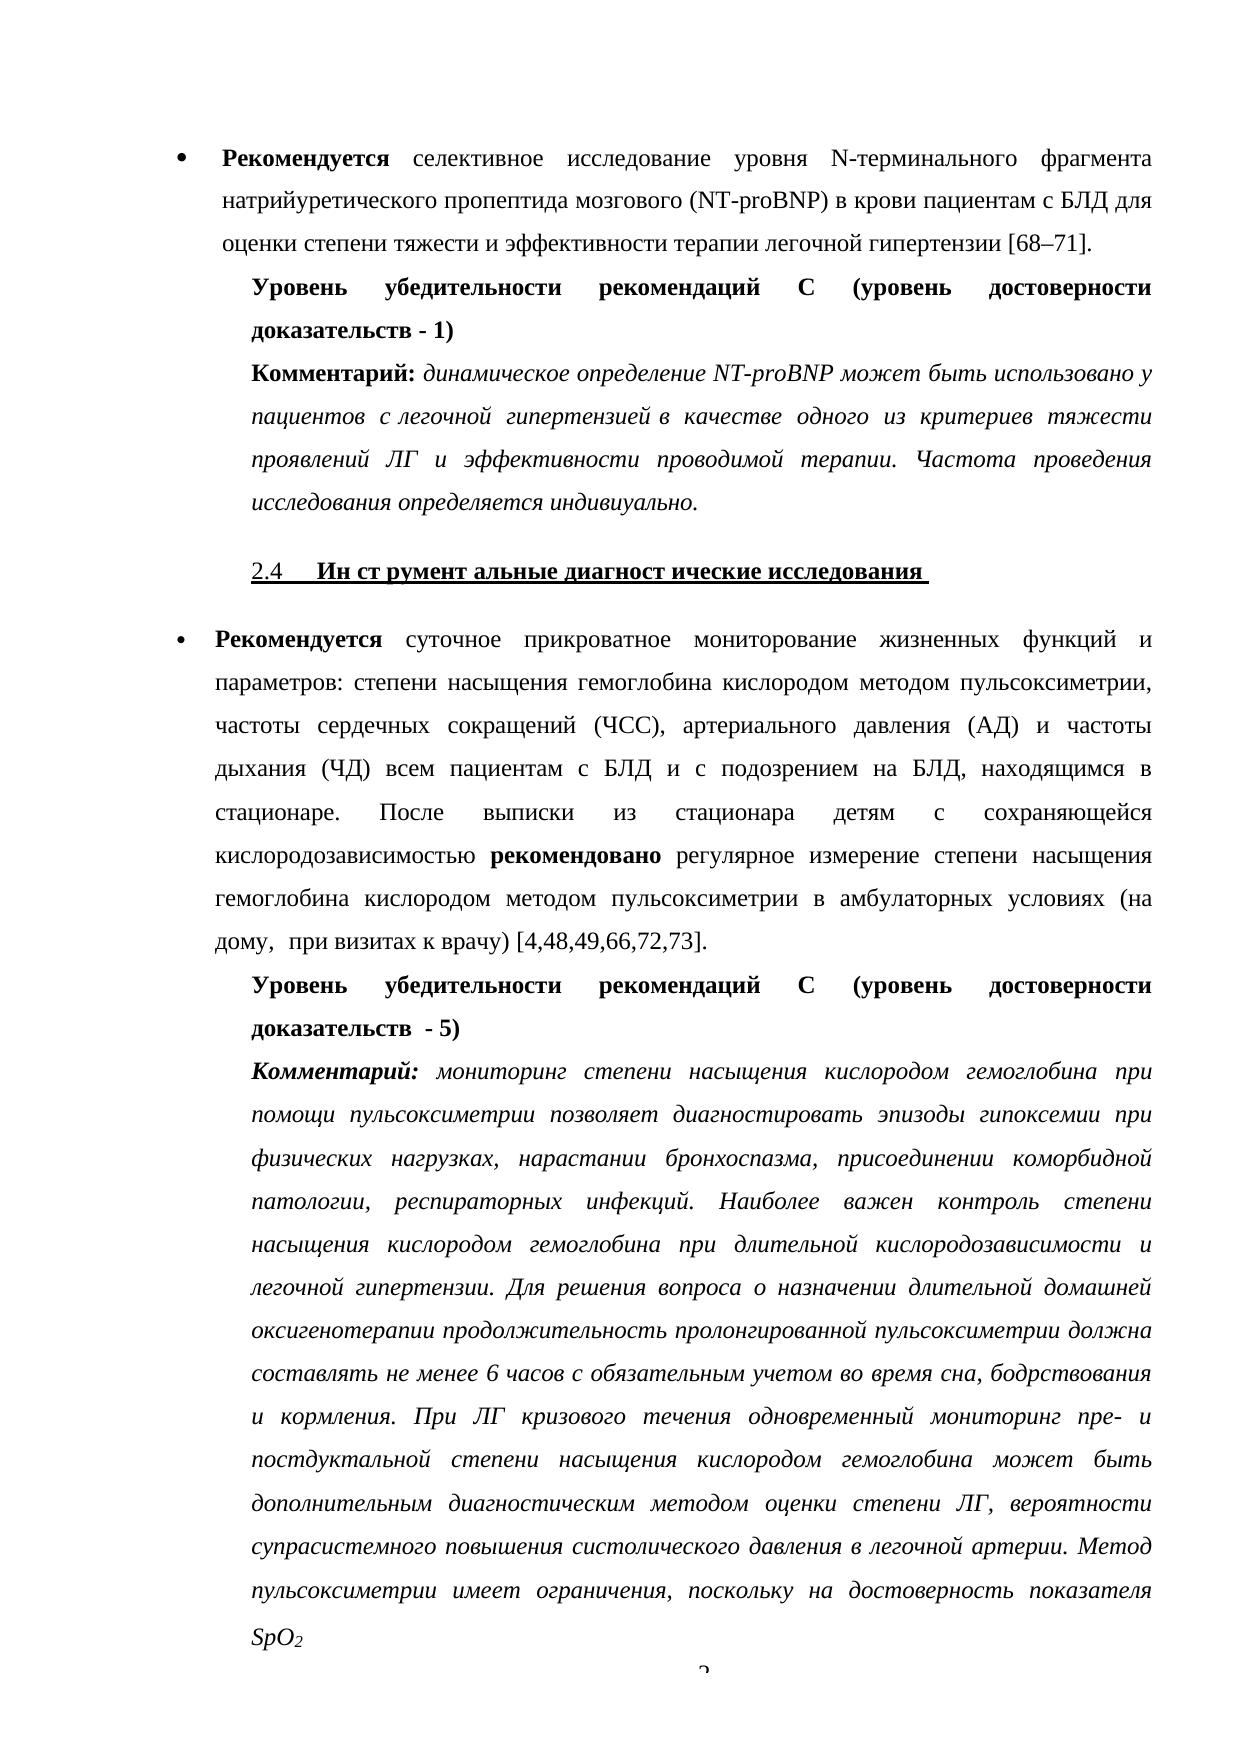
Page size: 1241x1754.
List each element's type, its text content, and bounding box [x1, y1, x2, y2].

text Комментарий: динамическое определение NT-proBNP может быть использовано у пациентов с легочной гипертензией в качестве одного из критериев тяжести проявлений ЛГ и эффективности проводимой терапии. Частота проведения исследования определяется индивиуально. [251, 358, 1152, 516]
subtitle Уровень убедительности рекомендаций C (уровень достоверности доказательств - 5) [251, 970, 1152, 1042]
list Рекомендуется суточное прикроватное мониторование жизненных функций и параметров: степени насыщения гемоглобина кислородом методом пульсоксиметрии, частоты сердечных сокращений (ЧСС), артериального давления (АД) и частоты дыхания (ЧД) всем пациентам с БЛД и с подозрением на БЛД, находящимся в стационаре. После выписки из стационара детям с сохраняющейся кислородозависимостью рекомендовано регулярное измерение степени насыщения гемоглобина кислородом методом пульсоксиметрии в амбулаторных условиях (на дому, при визитах к врачу) [4,48,49,66,72,73]. [177, 624, 1152, 955]
subtitle Уровень убедительности рекомендаций C (уровень достоверности доказательств - 1) [251, 272, 1152, 343]
subtitle Ин ст румент альные диагност ические исследования [251, 556, 1163, 585]
list Рекомендуется селективное исследование уровня N-терминального фрагмента натрийуретического пропептида мозгового (NT-proBNP) в крови пациентам с БЛД для оценки степени тяжести и эффективности терапии легочной гипертензии [68–71]. [177, 143, 1152, 257]
text Комментарий: мониторинг степени насыщения кислородом гемоглобина при помощи пульсоксиметрии позволяет диагностировать эпизоды гипоксемии при физических нагрузках, нарастании бронхоспазма, присоединении коморбидной патологии, респираторных инфекций. Наиболее важен контроль степени насыщения кислородом гемоглобина при длительной кислородозависимости и легочной гипертензии. Для решения вопроса о назначении длительной домашней оксигенотерапии продолжительность пролонгированной пульсоксиметрии должна составлять не менее 6 часов с обязательным учетом во время сна, бодрствования и кормления. При ЛГ кризового течения одновременный мониторинг пре- и постдуктальной степени насыщения кислородом гемоглобина может быть дополнительным диагностическим методом оценки степени ЛГ, вероятности супрасистемного повышения систолического давления в легочной артерии. Метод пульсоксиметрии имеет ограничения, поскольку на достоверность показателя SpO2 [251, 1056, 1152, 1653]
